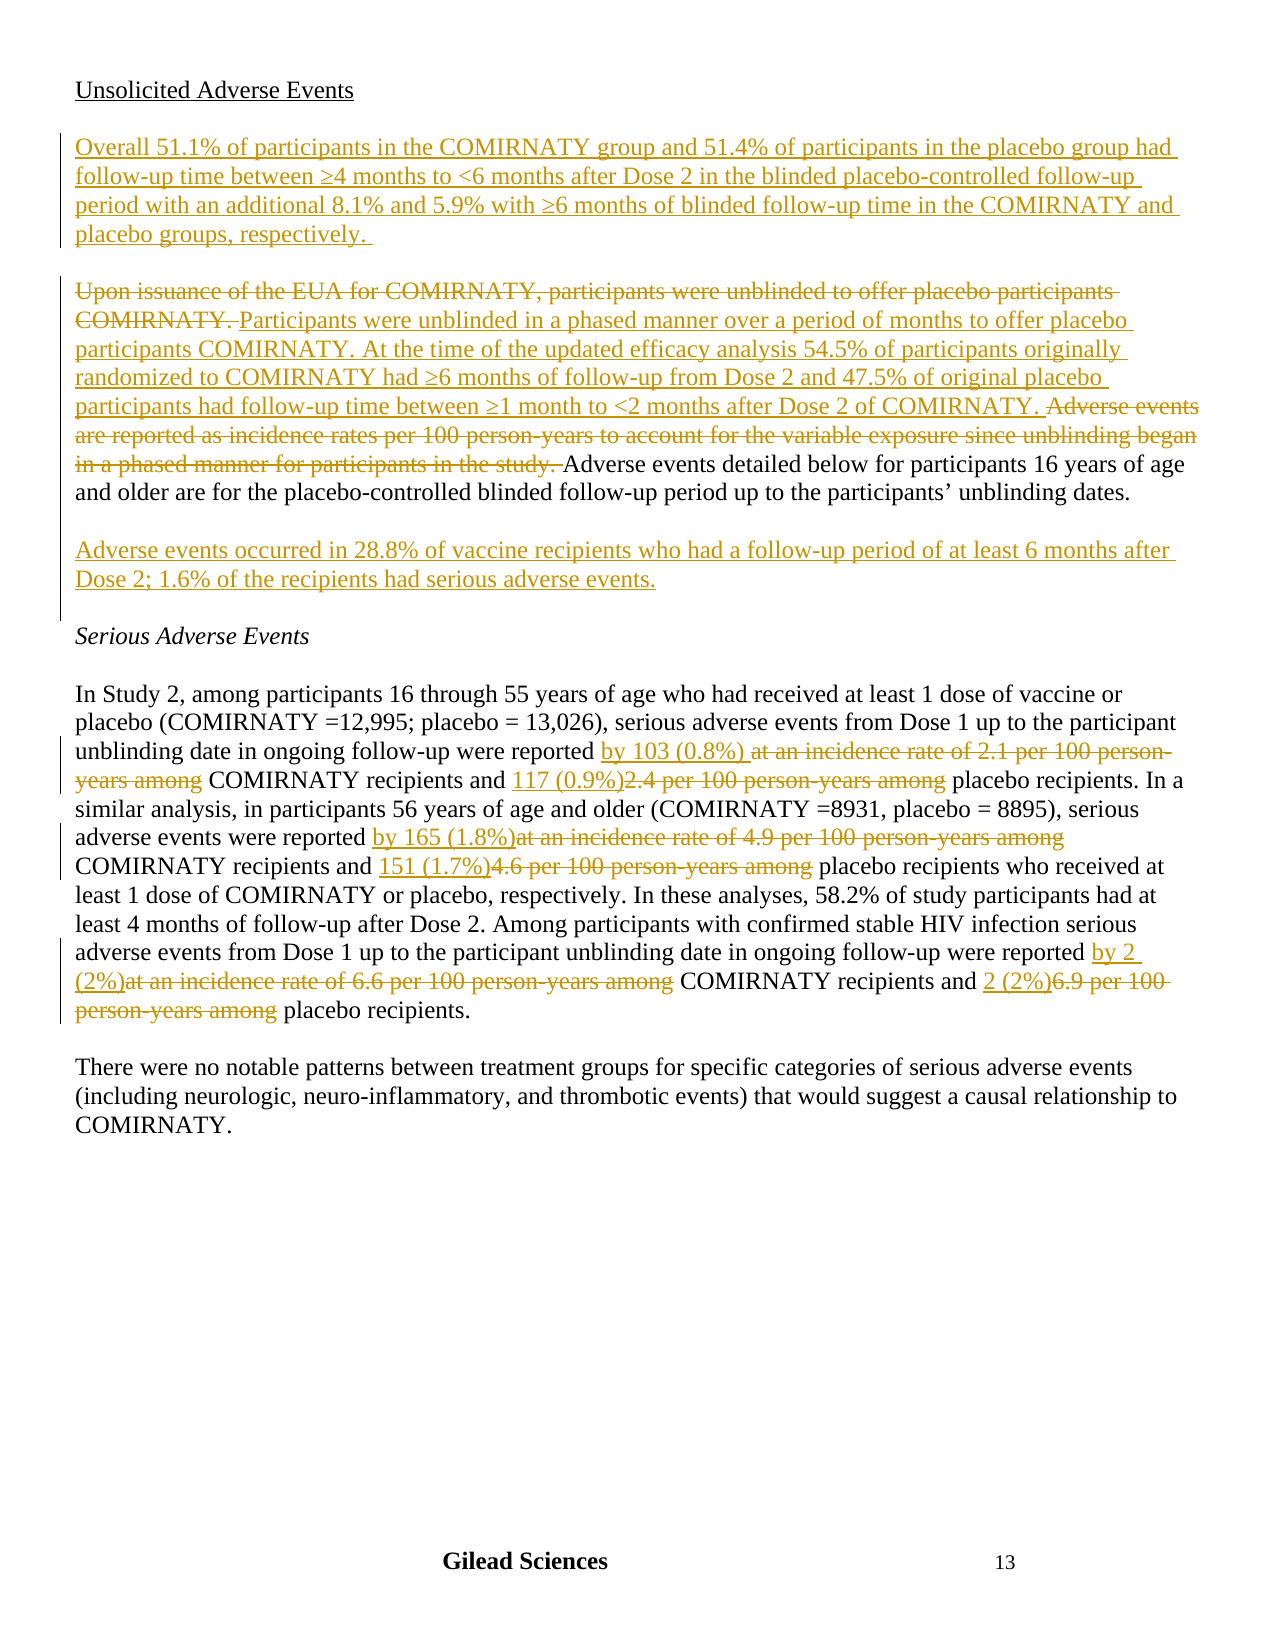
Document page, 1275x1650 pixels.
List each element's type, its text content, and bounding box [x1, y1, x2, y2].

text In Study 2, among participants 16 through 55 years of age who had received at least 1 dose of vaccine or placebo (COMIRNATY =12,995; placebo = 13,026), serious adverse events from Dose 1 up to the participant unblinding date in ongoing follow-up were reported COMIRNATY recipients and placebo recipients. In a similar analysis, in participants 56 years of age and older (COMIRNATY =8931, placebo = 8895), serious adverse events were reported COMIRNATY recipients and placebo recipients who received at least 1 dose of COMIRNATY or placebo, respectively. In these analyses, 58.2% of study participants had at least 4 months of follow-up after Dose 2. Among participants with confirmed stable HIV infection serious adverse events from Dose 1 up to the participant unblinding date in ongoing follow-up were reported COMIRNATY recipients and placebo recipients. [75, 679, 1200, 1024]
text Adverse events detailed below for participants 16 years of age and older are for the placebo-controlled blinded follow-up period up to the participants’ unblinding dates. [75, 276, 1200, 506]
text Unsolicited Adverse Events [75, 75, 1200, 104]
text There were no notable patterns between treatment groups for specific categories of serious adverse events (including neurologic, neuro-inflammatory, and thrombotic events) that would suggest a causal relationship to COMIRNATY. [75, 1052, 1200, 1139]
text Serious Adverse Events [75, 621, 1200, 650]
